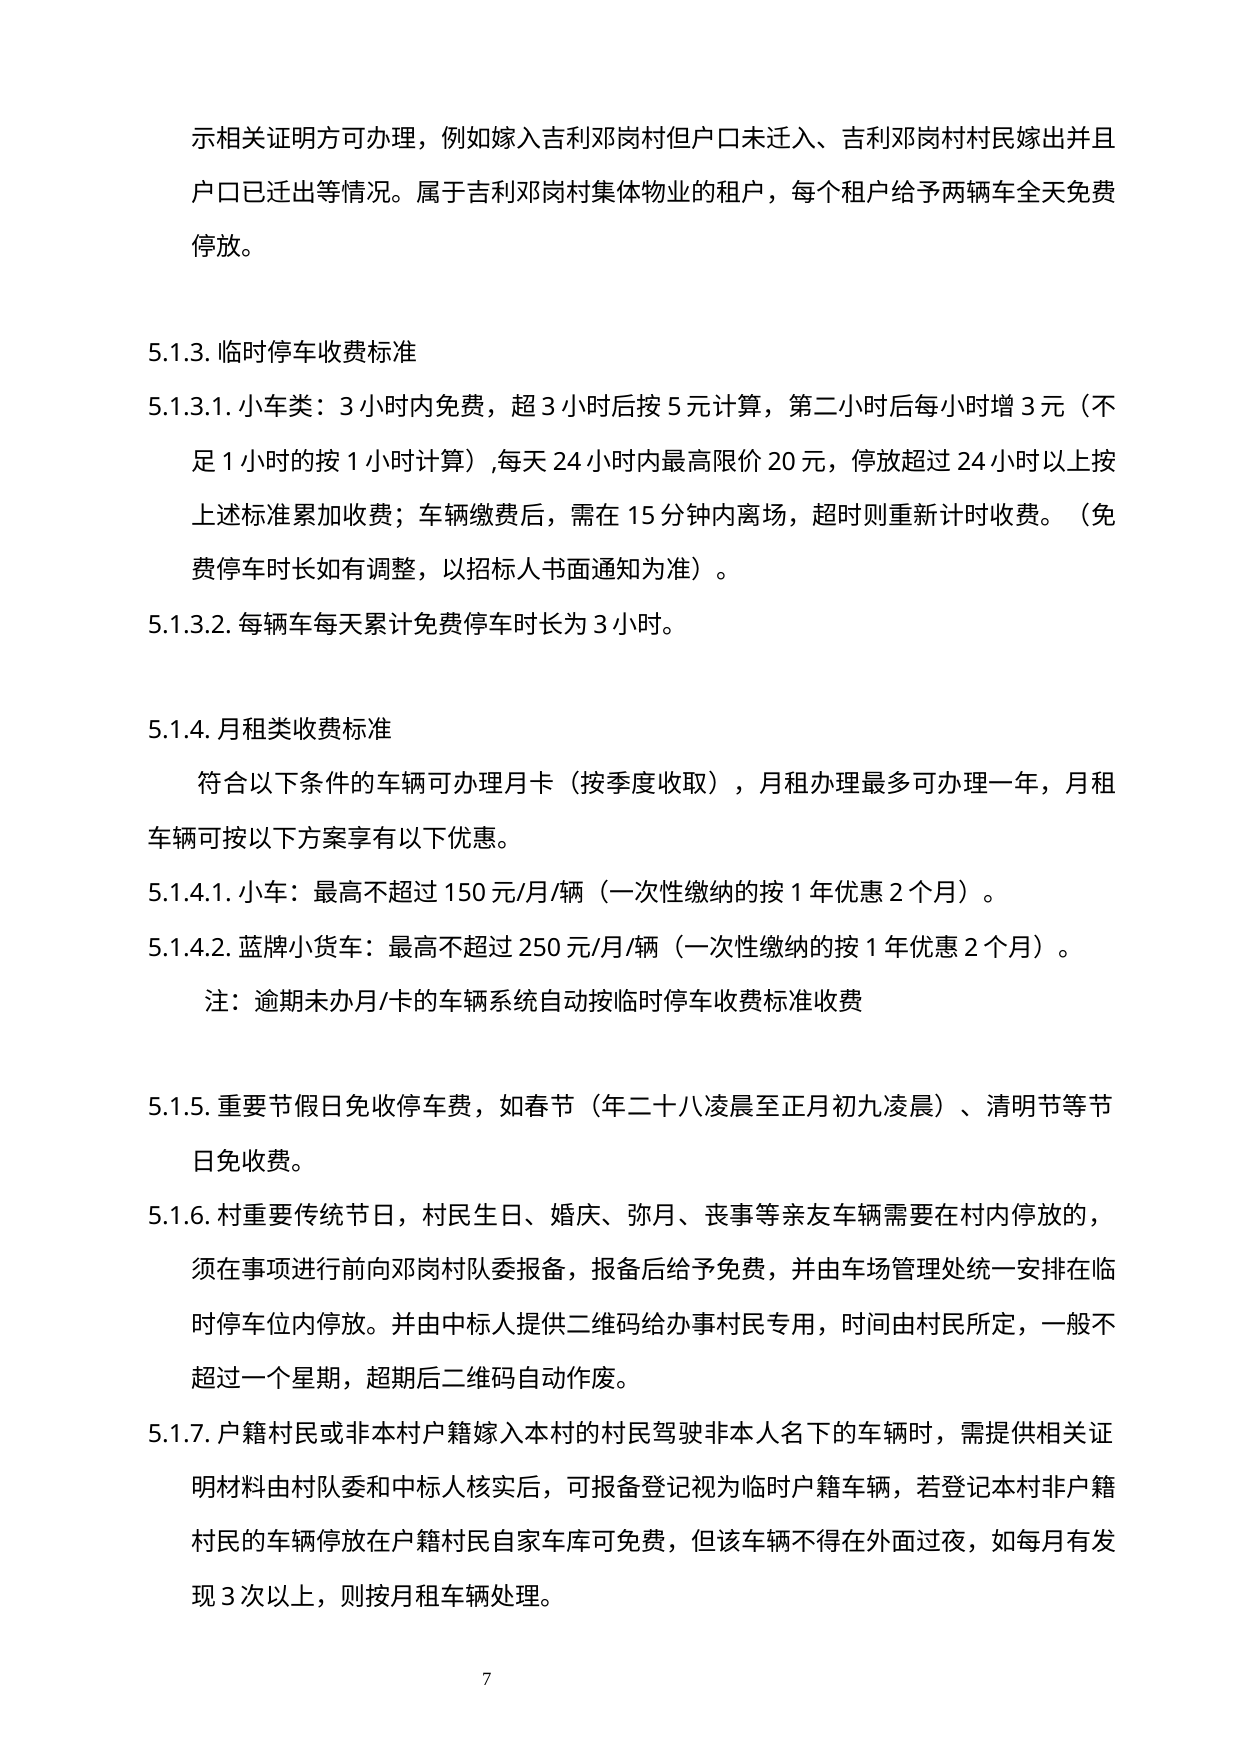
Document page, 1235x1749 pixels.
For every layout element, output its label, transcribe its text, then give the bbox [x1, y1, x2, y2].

list 村重要传统节日，村民生日、婚庆、弥月、丧事等亲友车辆需要在村内停放的，须在事项进行前向邓岗村队委报备，报备后给予免费，并由车场管理处统一安排在临时停车位内停放。并由中标人提供二维码给办事村民专用，时间由村民所定，一般不超过一个星期，超期后二维码自动作废。 [148, 1196, 1116, 1395]
list 符合以下条件的车辆可办理月卡（按季度收取），月租办理最多可办理一年，月租车辆可按以下方案享有以下优惠。 [148, 764, 1116, 854]
list 小车类：3小时内免费，超3小时后按5元计算，第二小时后每小时增3元（不足1小时的按1小时计算）,每天24小时内最高限价20元，停放超过24小时以上按上述标准累加收费；车辆缴费后，需在15分钟内离场，超时则重新计时收费。（免费停车时长如有调整，以招标人书面通知为准）。 [148, 387, 1116, 586]
list 小车：最高不超过150元/月/辆（一次性缴纳的按1年优惠2个月）。 [148, 873, 1116, 909]
list 临时停车收费标准 [148, 332, 1116, 368]
list 重要节假日免收停车费，如春节（年二十八凌晨至正月初九凌晨）、清明节等节日免收费。 [148, 1087, 1116, 1177]
list 蓝牌小货车：最高不超过250元/月/辆（一次性缴纳的按1年优惠2个月）。 [148, 927, 1116, 963]
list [148, 118, 1116, 263]
list 每辆车每天累计免费停车时长为3小时。 [148, 604, 1116, 640]
list 户籍村民或非本村户籍嫁入本村的村民驾驶非本人名下的车辆时，需提供相关证明材料由村队委和中标人核实后，可报备登记视为临时户籍车辆，若登记本村非户籍村民的车辆停放在户籍村民自家车库可免费，但该车辆不得在外面过夜，如每月有发现3次以上，则按月租车辆处理。 [148, 1413, 1116, 1612]
list 注：逾期未办月/卡的车辆系统自动按临时停车收费标准收费 [197, 981, 1116, 1018]
list 月租类收费标准 [148, 709, 1116, 746]
